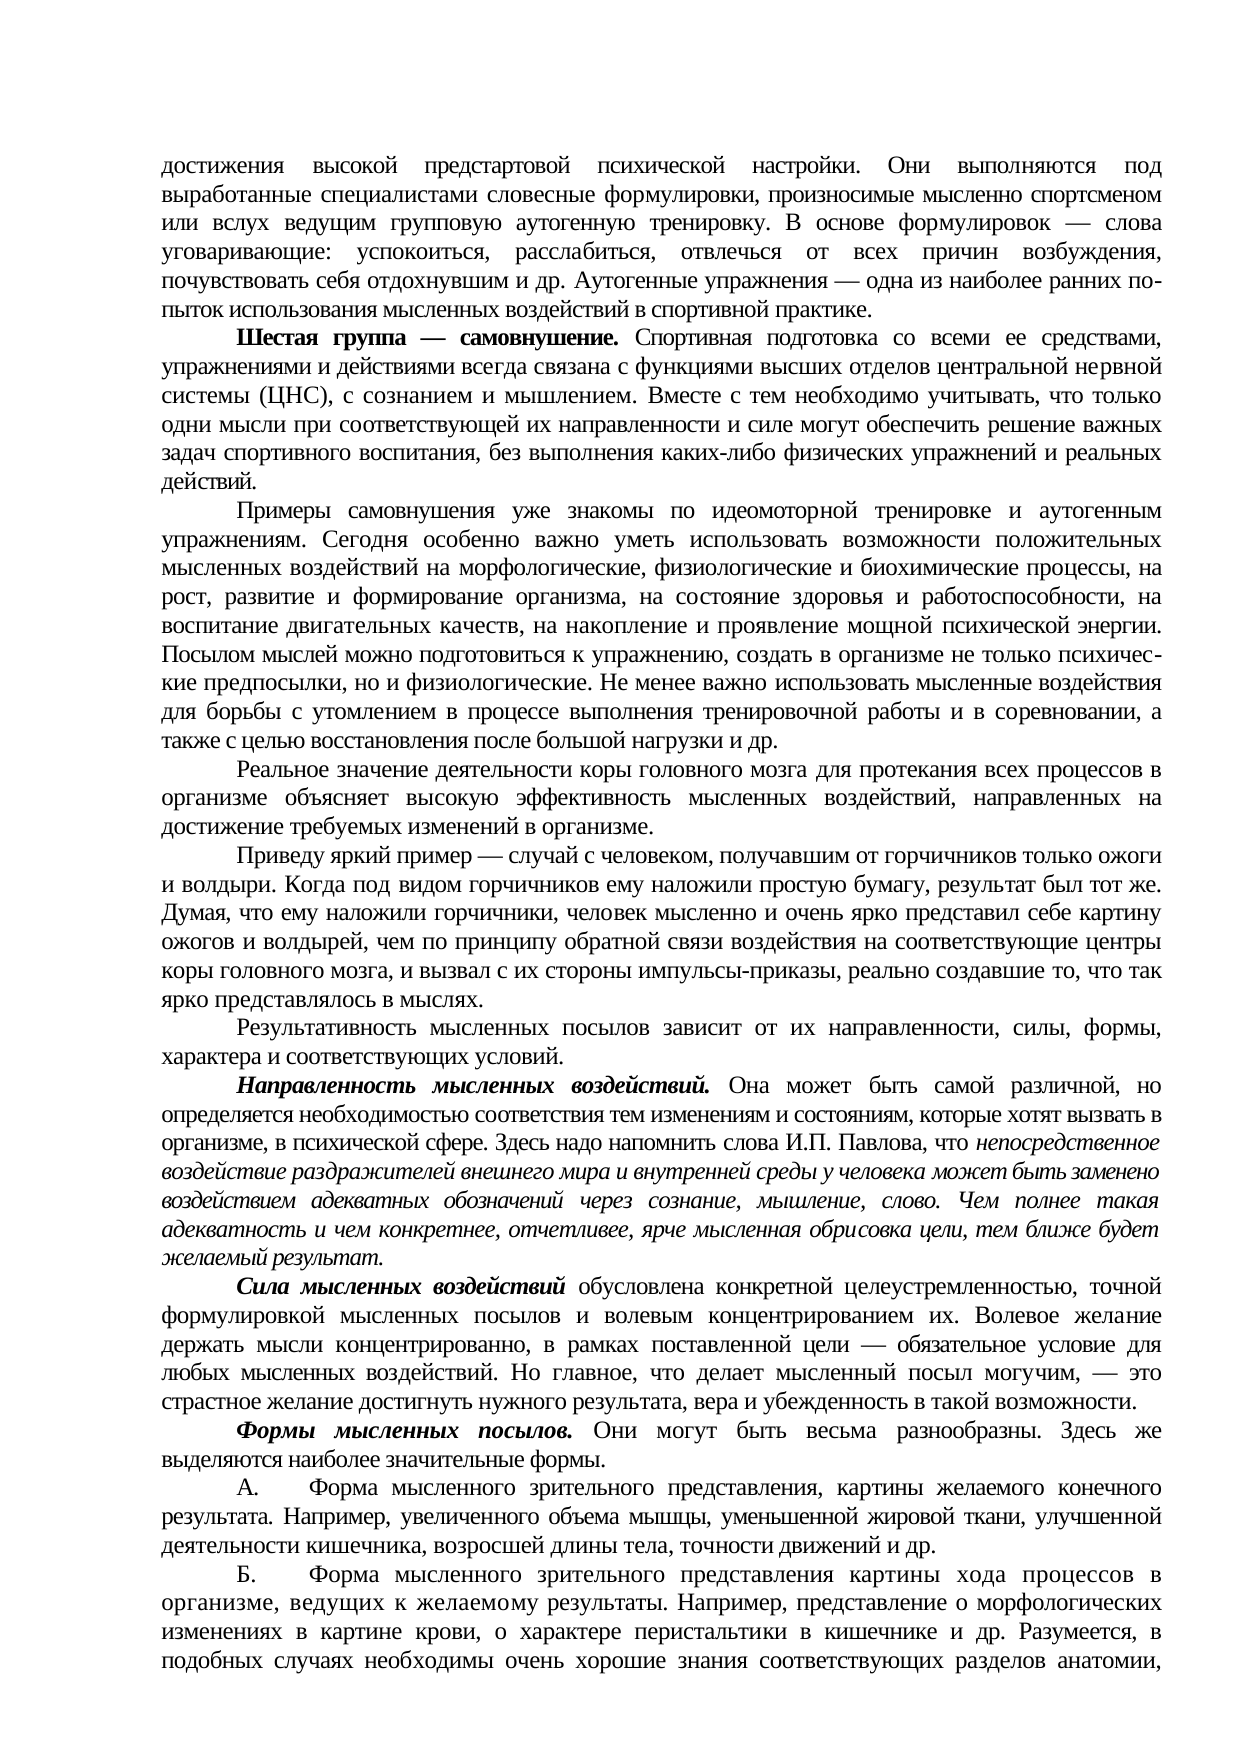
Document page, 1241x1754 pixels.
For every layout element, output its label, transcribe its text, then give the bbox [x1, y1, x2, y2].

text Направленность мысленных воздействий. Она может быть самой различной, но определяется необходимостью соответствия тем изменениям и состояниям, которые хотят вызвать в организме, в психической сфере. Здесь надо напомнить слова И.П. Павлова, что непосредственное воздействие раздражителей внешнего мира и внутренней среды у человека может быть заменено воздействием адекватных обозначений через сознание, мышление, слово. Чем полнее такая адекватность и чем конкретнее, отчетливее, ярче мысленная обрисовка цели, тем ближе будет желаемый результат. [161, 1070, 1162, 1271]
text A. Форма мысленного зрительного представления, картины желаемого конечного результата. Например, увеличенного объема мышцы, уменьшенной жировой ткани, улучшенной деятельности кишечника, возросшей длины тела, точности движений и др. [161, 1472, 1162, 1559]
text Приведу яркий пример — случай с человеком, получавшим от горчичников только ожоги и волдыри. Когда под видом горчичников ему наложили простую бумагу, результат был тот же. Думая, что ему наложили горчичники, человек мысленно и очень ярко представил себе картину ожогов и волдырей, чем по принципу обратной связи воздействия на соответствующие центры коры головного мозга, и вызвал с их стороны импульсы-приказы, реально создавшие то, что так ярко представлялось в мыслях. [161, 840, 1162, 1012]
text Сила мысленных воздействий обусловлена конкретной целеустремленностью, точной формулировкой мысленных посылов и волевым концентрированием их. Волевое желание держать мысли концентрированно, в рамках поставленной цели — обязательное условие для любых мысленных воздействий. Но главное, что делает мысленный посыл могучим, — это страстное желание достигнуть нужного результата, вера и убежденность в такой возможности. [161, 1271, 1162, 1415]
text Реальное значение деятельности коры головного мозга для протекания всех процессов в организме объясняет высокую эффективность мысленных воздействий, направленных на достижение требуемых изменений в организме. [161, 754, 1162, 840]
text Результативность мысленных посылов зависит от их направленности, силы, формы, характера и соответствующих условий. [161, 1012, 1162, 1070]
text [161, 1559, 1162, 1674]
text Шестая группа — самовнушение. Спортивная подготовка со всеми ее средствами, упражнениями и действиями всегда связана с функциями высших отделов центральной нервной системы (ЦНС), с сознанием и мышлением. Вместе с тем необходимо учитывать, что только одни мысли при соответствующей их направленности и силе могут обеспечить решение важных задач спортивного воспитания, без выполнения каких-либо физических упражнений и реальных действий. [161, 322, 1162, 495]
text Примеры самовнушения уже знакомы по идеомоторной тренировке и аутогенным упражнениям. Сегодня особенно важно уметь использовать возможности положительных мысленных воздействий на морфологические, физиологические и биохимические процессы, на рост, развитие и формирование организма, на состояние здоровья и работоспособности, на воспитание двигательных качеств, на накопление и проявление мощной психической энергии. Посылом мыслей можно подготовиться к упражнению, создать в организме не только психические предпосылки, но и физиологические. Не менее важно использовать мысленные воздействия для борьбы с утомлением в процессе выполнения тренировочной работы и в соревновании, а также с целью восстановления после большой нагрузки и др. [161, 495, 1162, 754]
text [161, 150, 1162, 322]
text Формы мысленных посылов. Они могут быть весьма разнообразны. Здесь же выделяются наиболее значительные формы. [161, 1415, 1162, 1472]
